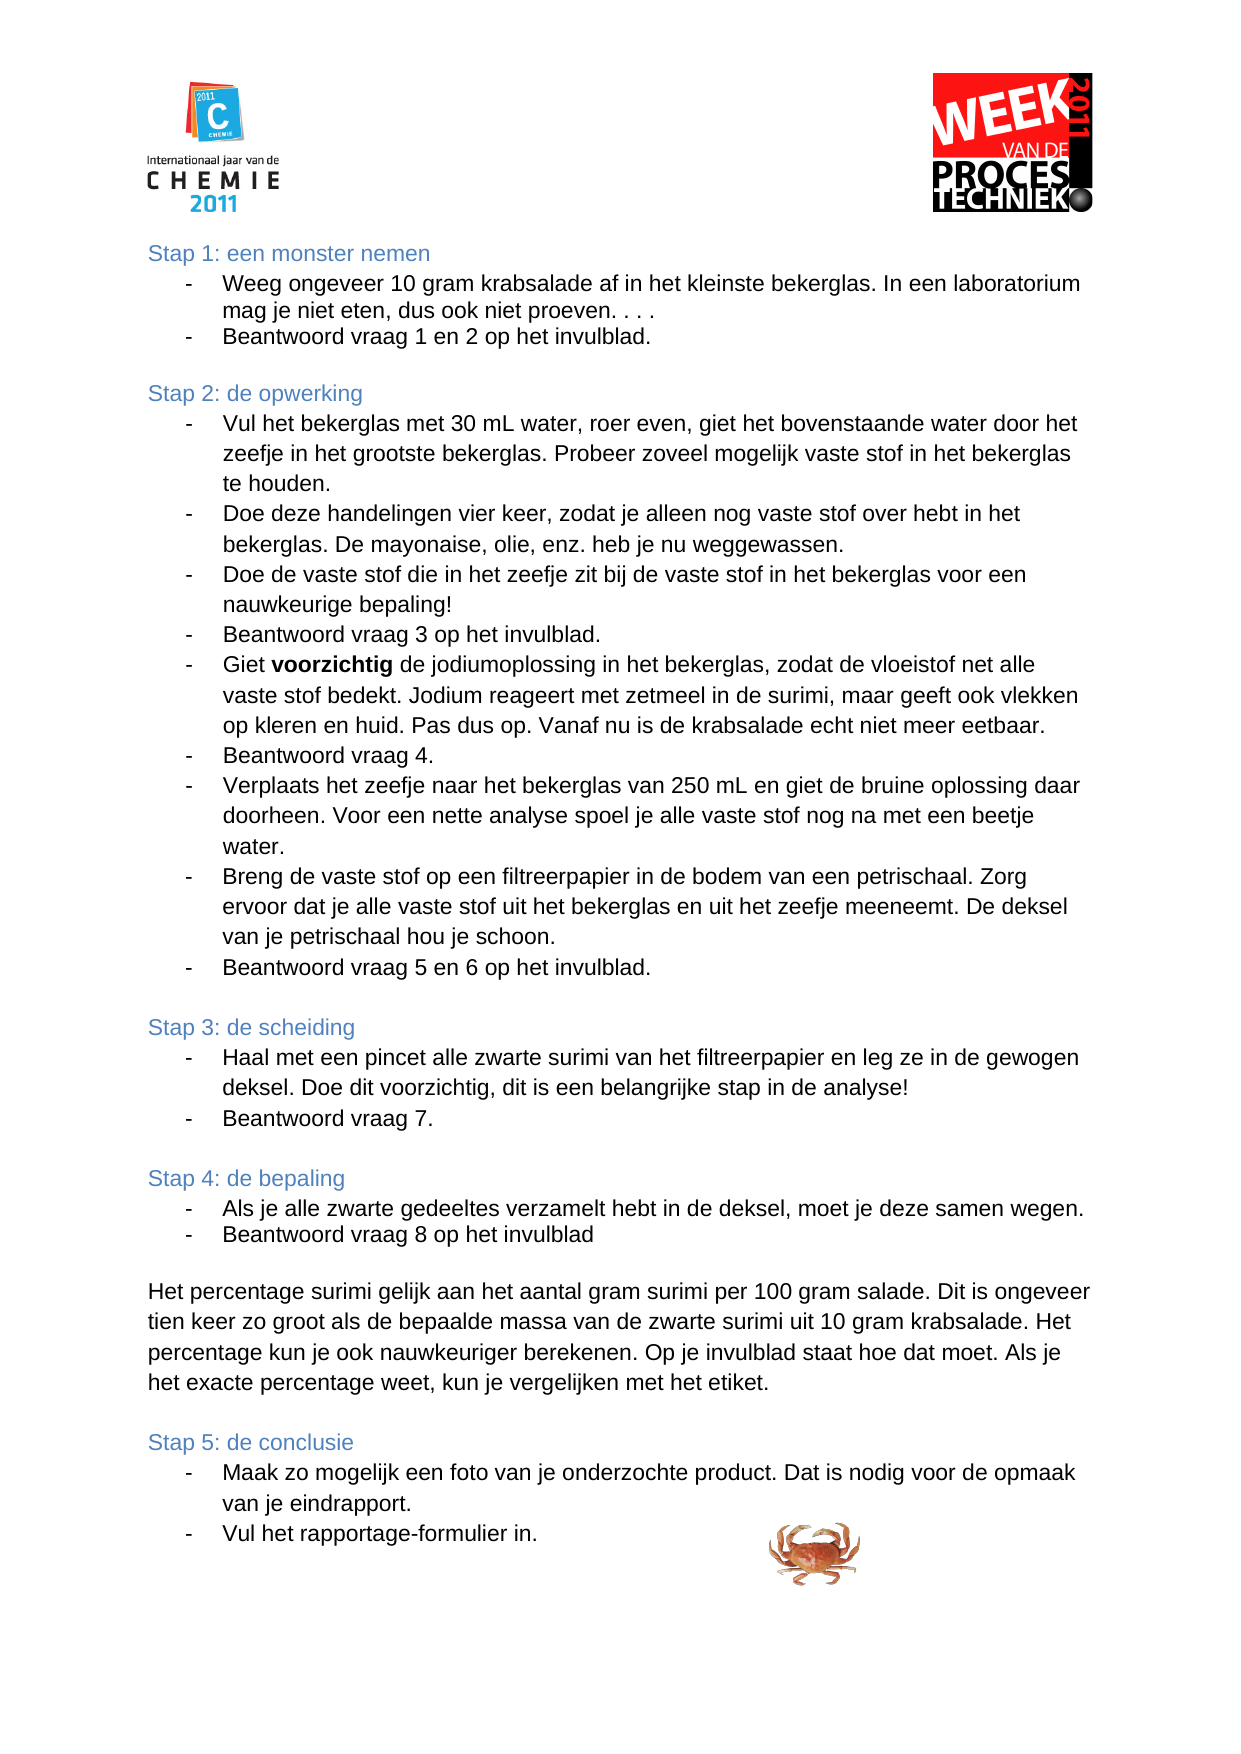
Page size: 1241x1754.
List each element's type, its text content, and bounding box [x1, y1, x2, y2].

list Giet voorzichtig de jodiumoplossing in het bekerglas, zodat de vloeistof net alle vaste stof bedekt. Jodium reageert met zetmeel in de surimi, maar geeft ook vlekken op kleren en huid. Pas dus op. Vanaf nu is de krabsalade echt niet meer eetbaar. [185, 651, 1093, 738]
text Stap 4: de bepaling [148, 1165, 1093, 1191]
list Doe de vaste stof die in het zeefje zit bij de vaste stof in het bekerglas voor een nauwkeurige bepaling! [185, 561, 1093, 617]
list Als je alle zwarte gedeeltes verzamelt hebt in de deksel, moet je deze samen wegen. [185, 1195, 1093, 1221]
list Beantwoord vraag 4. [185, 742, 1093, 768]
list Maak zo mogelijk een foto van je onderzochte product. Dat is nodig voor de opmaak van je eindrapport. [185, 1459, 1093, 1516]
list Beantwoord vraag 3 op het invulblad. [185, 621, 1093, 647]
picture [147, 81, 279, 212]
picture [766, 1521, 861, 1586]
picture [933, 73, 1093, 212]
list Beantwoord vraag 1 en 2 op het invulblad. [185, 323, 1093, 349]
list Beantwoord vraag 8 op het invulblad [185, 1221, 1093, 1248]
text Stap 1: een monster nemen [148, 240, 1093, 266]
text Stap 3: de scheiding [148, 1014, 1093, 1040]
list Doe deze handelingen vier keer, zodat je alleen nog vaste stof over hebt in het bekerglas. De mayonaise, olie, enz. heb je nu weggewassen. [185, 500, 1093, 557]
list Vul het rapportage-formulier in. [185, 1520, 1093, 1546]
list Haal met een pincet alle zwarte surimi van het filtreerpapier en leg ze in de gewogen deksel. Doe dit voorzichtig, dit is een belangrijke stap in de analyse! [185, 1044, 1093, 1101]
list Beantwoord vraag 5 en 6 op het invulblad. [185, 953, 1093, 980]
list Weeg ongeveer 10 gram krabsalade af in het kleinste bekerglas. In een laboratorium mag je niet eten, dus ook niet proeven. . . . [185, 270, 1093, 323]
list Beantwoord vraag 7. [185, 1104, 1093, 1131]
list Vul het bekerglas met 30 mL water, roer even, giet het bovenstaande water door het zeefje in het grootste bekerglas. Probeer zoveel mogelijk vaste stof in het bekerglas te houden. [185, 410, 1093, 496]
text Het percentage surimi gelijk aan het aantal gram surimi per 100 gram salade. Dit is ongeveer tien keer zo groot als de bepaalde massa van de zwarte surimi uit 10 gram krabsalade. Het percentage kun je ook nauwkeuriger berekenen. Op je invulblad staat hoe dat moet. Als je het exacte percentage weet, kun je vergelijken met het etiket. [148, 1278, 1093, 1395]
text Stap 5: de conclusie [148, 1429, 1093, 1455]
list Verplaats het zeefje naar het bekerglas van 250 mL en giet de bruine oplossing daar doorheen. Voor een nette analyse spoel je alle vaste stof nog na met een beetje water. [185, 772, 1093, 859]
list Breng de vaste stof op een filtreerpapier in de bodem van een petrischaal. Zorg ervoor dat je alle vaste stof uit het bekerglas en uit het zeefje meeneemt. De deksel van je petrischaal hou je schoon. [185, 863, 1093, 949]
text Stap 2: de opwerking [148, 379, 1093, 406]
